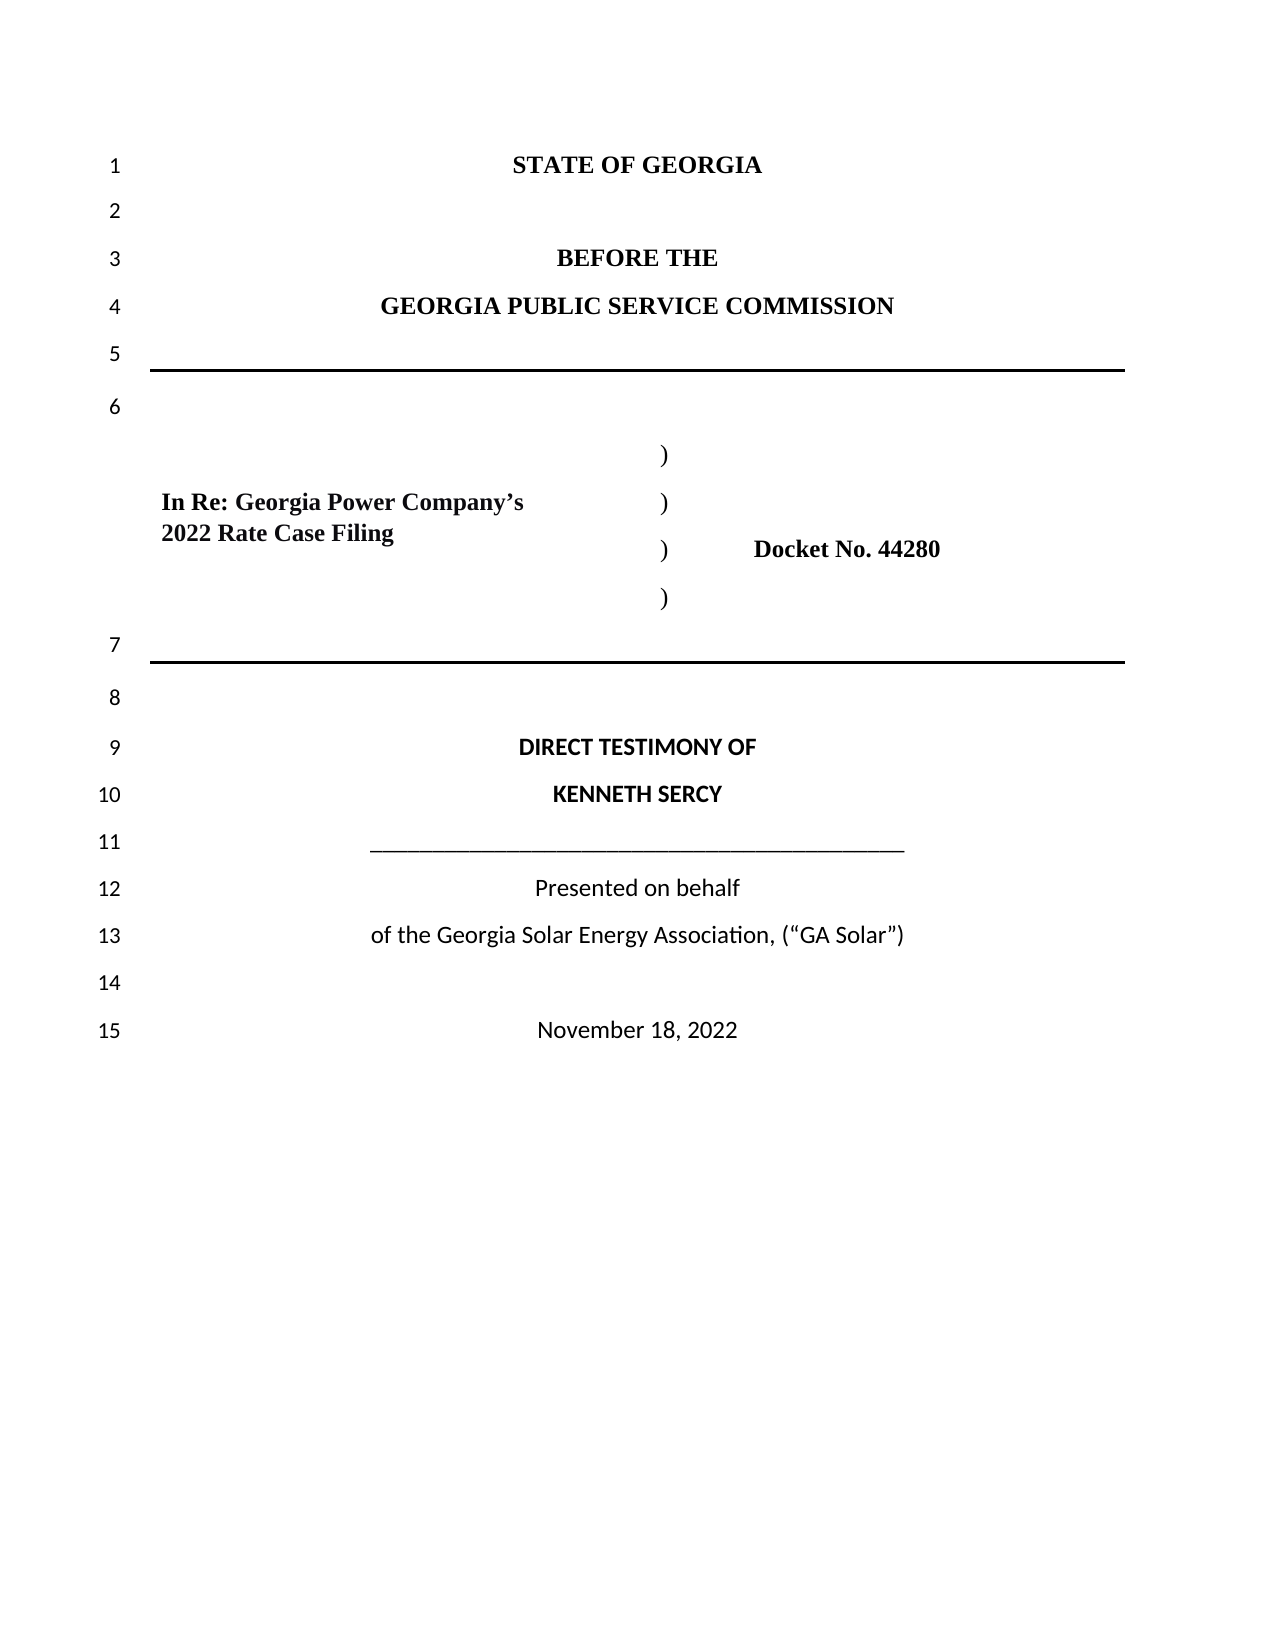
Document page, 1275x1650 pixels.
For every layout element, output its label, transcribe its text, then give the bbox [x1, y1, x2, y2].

text Presented on behalf [150, 872, 1125, 903]
text STATE OF GEORGIA [150, 150, 1125, 179]
table_header ) ) ) ) [649, 439, 742, 630]
table_header Docket No. 44280 [743, 439, 1146, 630]
text BEFORE THE [150, 243, 1125, 272]
text November 18, 2022 [150, 1014, 1125, 1044]
text KENNETH SERCY [150, 778, 1125, 808]
text GEORGIA PUBLIC SERVICE COMMISSION [150, 291, 1125, 319]
table_header In Re: Georgia Power Company’s 2022 Rate Case Filing [150, 439, 649, 630]
text ___________________________________________ [150, 825, 1125, 856]
text of the Georgia Solar Energy Association, (“GA Solar”) [150, 919, 1125, 950]
text DIRECT TESTIMONY OF [150, 731, 1125, 761]
